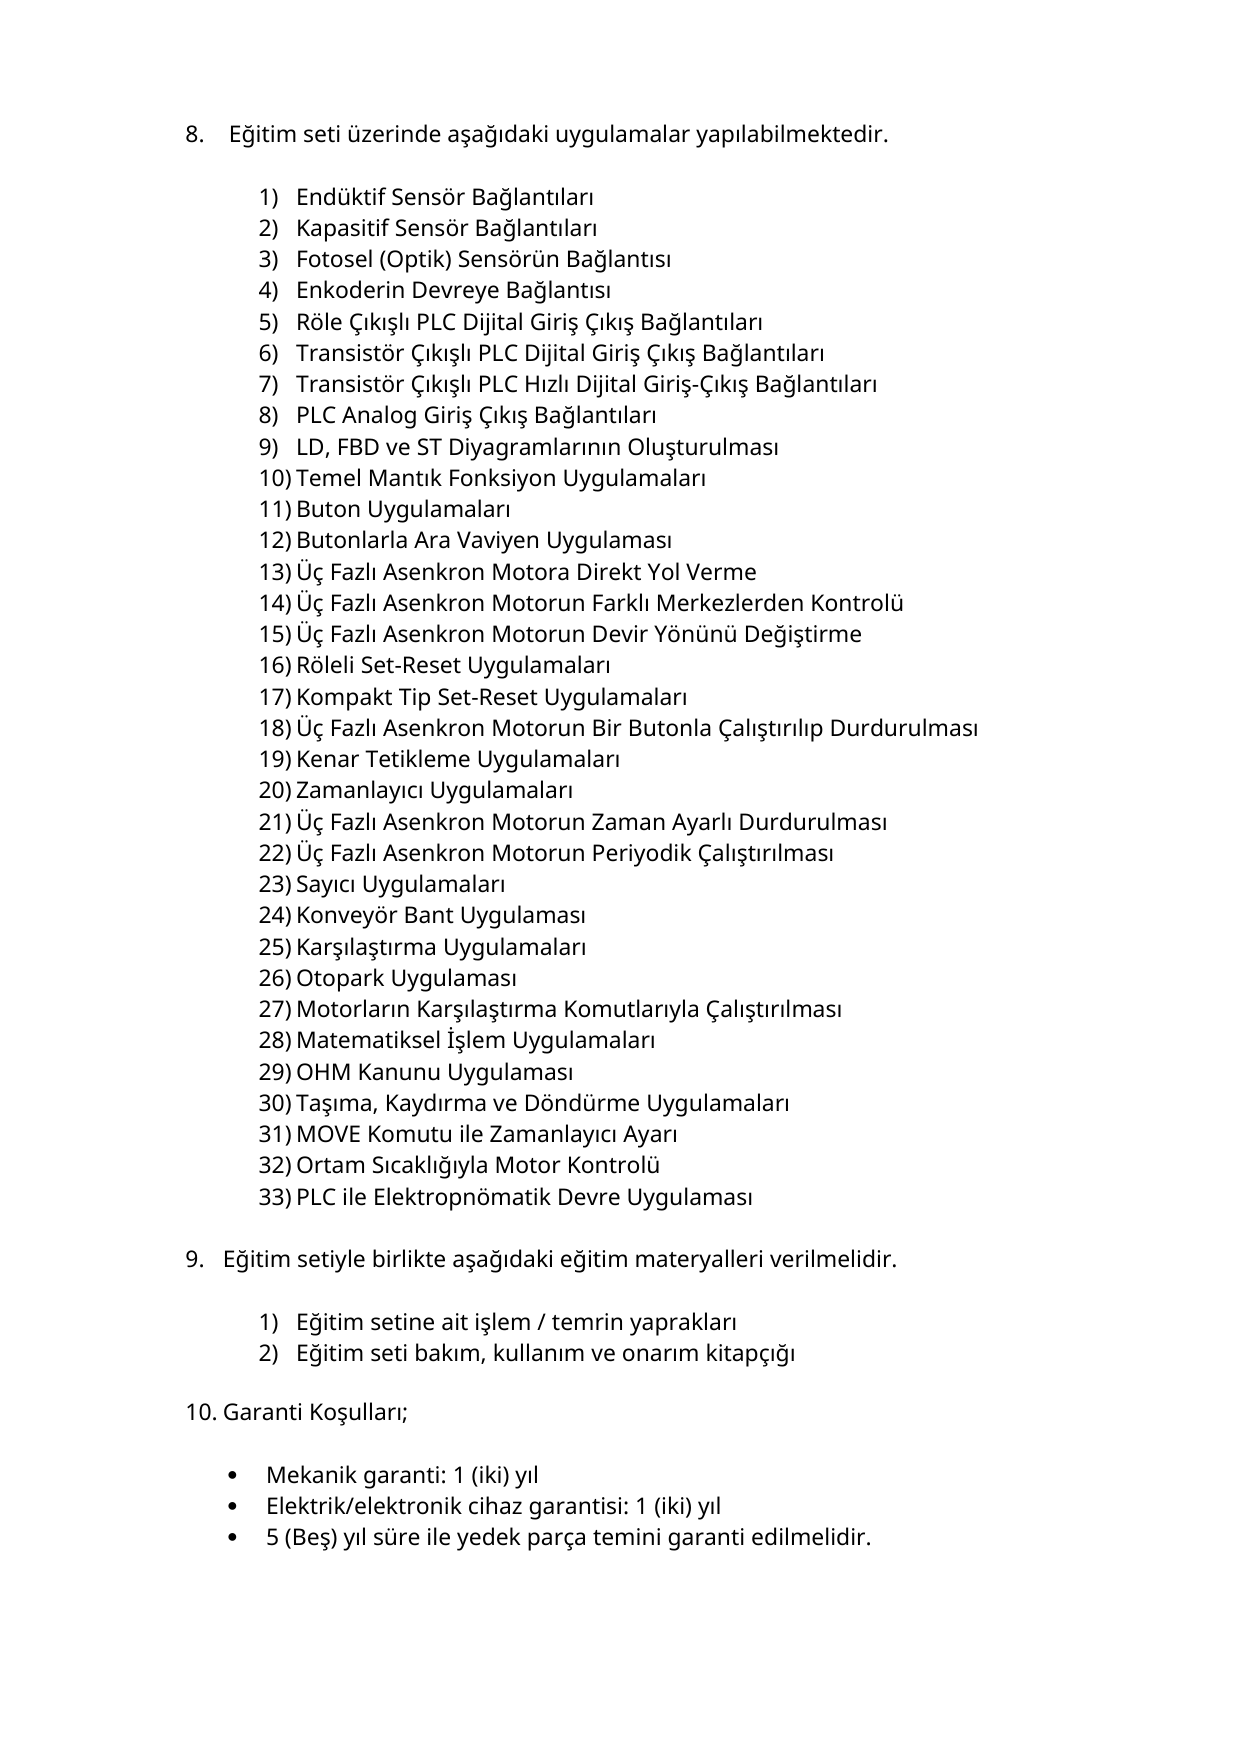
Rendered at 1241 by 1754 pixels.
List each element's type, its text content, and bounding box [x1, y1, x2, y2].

list Eğitim seti bakım, kullanım ve onarım kitapçığı [258, 1337, 1093, 1368]
list Temel Mantık Fonksiyon Uygulamaları [258, 462, 1093, 493]
list Transistör Çıkışlı PLC Dijital Giriş Çıkış Bağlantıları [258, 337, 1093, 368]
list 5 (Beş) yıl süre ile yedek parça temini garanti edilmelidir. [228, 1521, 1093, 1552]
list Sayıcı Uygulamaları [258, 868, 1093, 899]
list PLC ile Elektropnömatik Devre Uygulaması [258, 1181, 1093, 1212]
list Garanti Koşulları; [185, 1396, 1093, 1427]
list Kenar Tetikleme Uygulamaları [258, 743, 1093, 774]
list Butonlarla Ara Vaviyen Uygulaması [258, 524, 1093, 556]
list Üç Fazlı Asenkron Motorun Devir Yönünü Değiştirme [258, 618, 1093, 649]
list Üç Fazlı Asenkron Motora Direkt Yol Verme [258, 556, 1093, 587]
list Endüktif Sensör Bağlantıları [258, 181, 1093, 212]
list Karşılaştırma Uygulamaları [258, 931, 1093, 962]
list Matematiksel İşlem Uygulamaları [258, 1024, 1093, 1056]
list Eğitim seti üzerinde aşağıdaki uygulamalar yapılabilmektedir. [185, 118, 1093, 149]
list Enkoderin Devreye Bağlantısı [258, 274, 1093, 306]
list Üç Fazlı Asenkron Motorun Farklı Merkezlerden Kontrolü [258, 587, 1093, 618]
list Mekanik garanti: 1 (iki) yıl [228, 1459, 1093, 1490]
list Üç Fazlı Asenkron Motorun Bir Butonla Çalıştırılıp Durdurulması [258, 712, 1093, 743]
list Motorların Karşılaştırma Komutlarıyla Çalıştırılması [258, 993, 1093, 1024]
list Üç Fazlı Asenkron Motorun Periyodik Çalıştırılması [258, 837, 1093, 868]
list MOVE Komutu ile Zamanlayıcı Ayarı [258, 1118, 1093, 1149]
list Eğitim setine ait işlem / temrin yaprakları [258, 1306, 1093, 1337]
list Buton Uygulamaları [258, 493, 1093, 524]
list Taşıma, Kaydırma ve Döndürme Uygulamaları [258, 1087, 1093, 1118]
list Fotosel (Optik) Sensörün Bağlantısı [258, 243, 1093, 274]
list Kapasitif Sensör Bağlantıları [258, 212, 1093, 243]
list Ortam Sıcaklığıyla Motor Kontrolü [258, 1149, 1093, 1181]
list Zamanlayıcı Uygulamaları [258, 774, 1093, 806]
list PLC Analog Giriş Çıkış Bağlantıları [258, 399, 1093, 431]
list Eğitim setiyle birlikte aşağıdaki eğitim materyalleri verilmelidir. [185, 1243, 1093, 1274]
list Röleli Set-Reset Uygulamaları [258, 649, 1093, 681]
list Röle Çıkışlı PLC Dijital Giriş Çıkış Bağlantıları [258, 306, 1093, 337]
list Üç Fazlı Asenkron Motorun Zaman Ayarlı Durdurulması [258, 806, 1093, 837]
list Transistör Çıkışlı PLC Hızlı Dijital Giriş-Çıkış Bağlantıları [258, 368, 1093, 399]
list Elektrik/elektronik cihaz garantisi: 1 (iki) yıl [228, 1490, 1093, 1521]
list Otopark Uygulaması [258, 962, 1093, 993]
list LD, FBD ve ST Diyagramlarının Oluşturulması [258, 431, 1093, 462]
list Kompakt Tip Set-Reset Uygulamaları [258, 681, 1093, 712]
list Konveyör Bant Uygulaması [258, 899, 1093, 931]
list OHM Kanunu Uygulaması [258, 1056, 1093, 1087]
